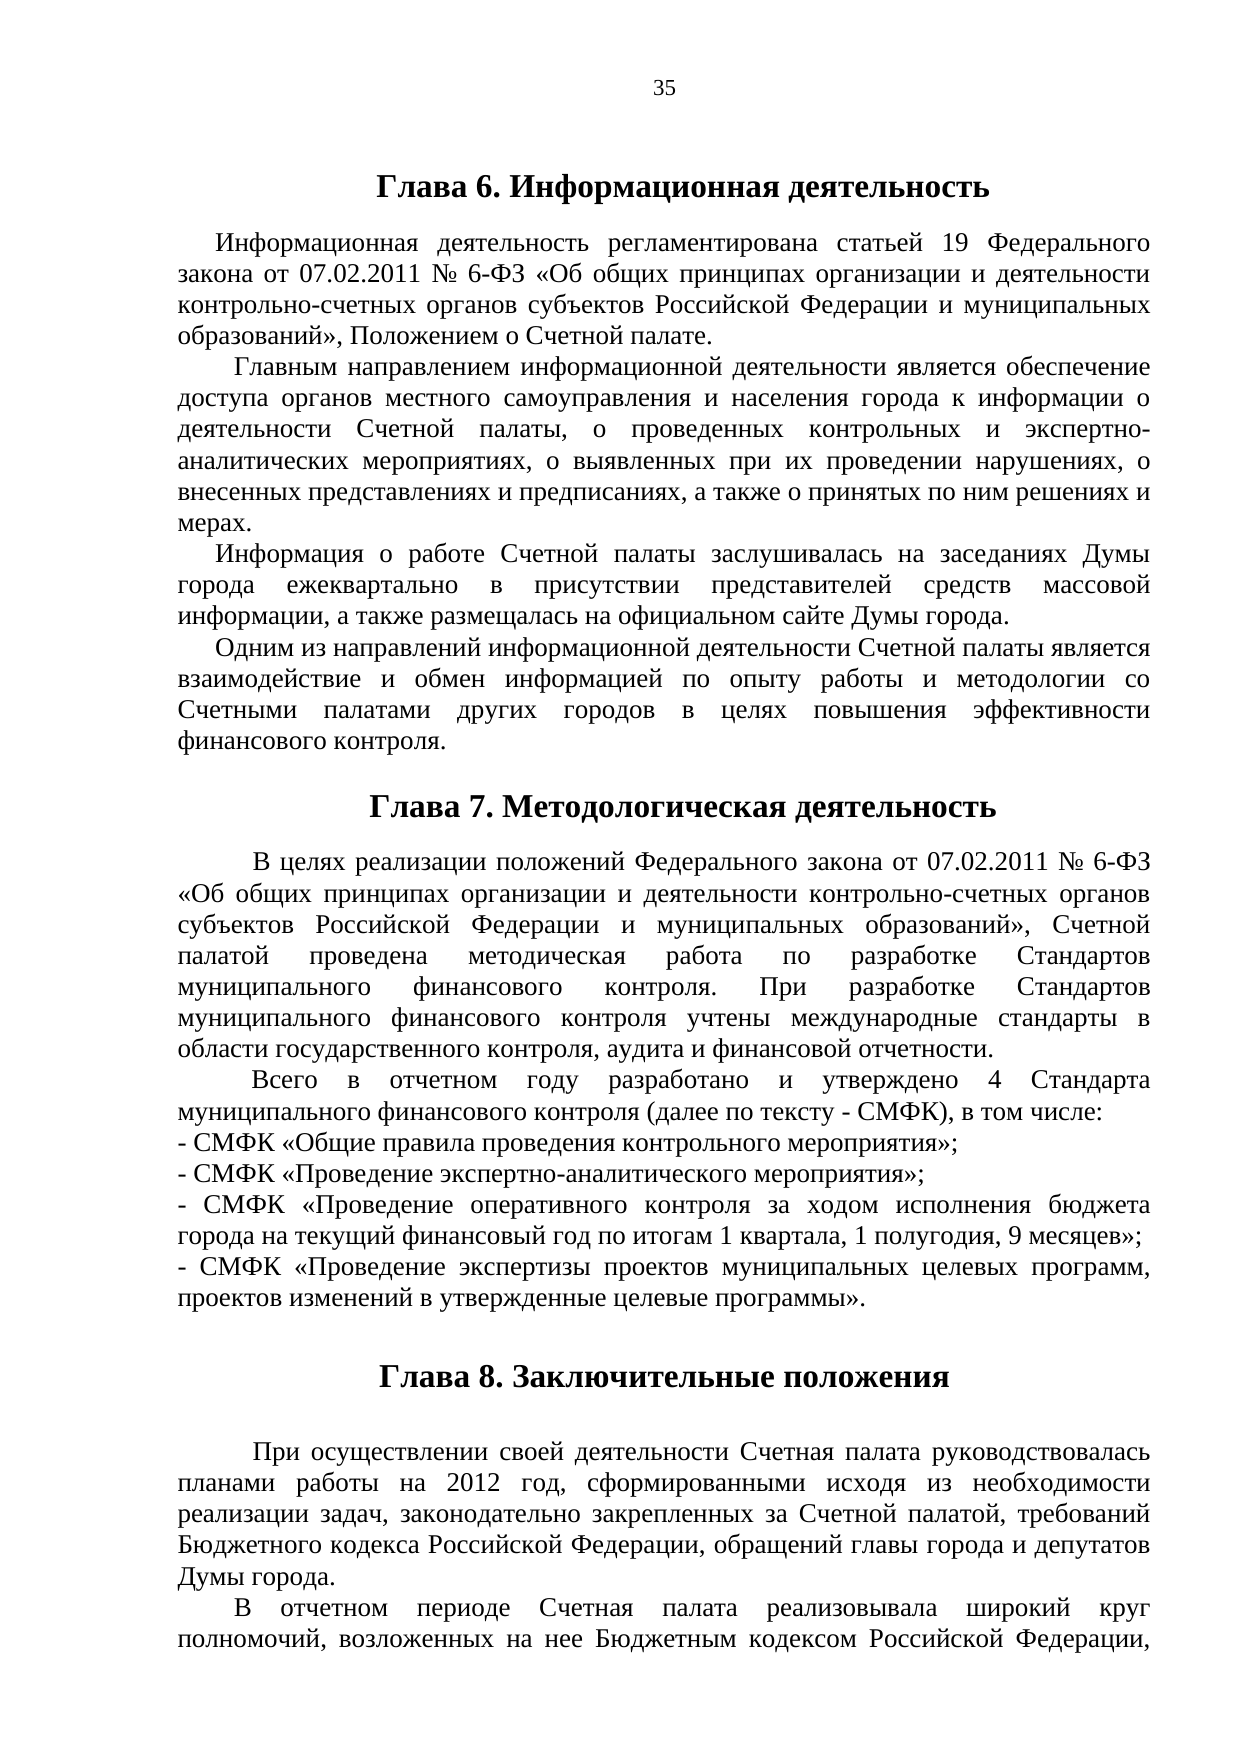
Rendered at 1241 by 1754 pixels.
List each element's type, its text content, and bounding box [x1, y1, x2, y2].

text Всего в отчетном году разработано и утверждено 4 Стандарта муниципального финансового контроля (далее по тексту - СМФК), в том числе: [177, 1063, 1152, 1126]
text Информационная деятельность регламентирована статьей 19 Федерального закона от 07.02.2011 № 6-ФЗ «Об общих принципах организации и деятельности контрольно-счетных органов субъектов Российской Федерации и муниципальных образований», Положением о Счетной палате. [177, 226, 1152, 350]
text Главным направлением информационной деятельности является обеспечение доступа органов местного самоуправления и населения города к информации о деятельности Счетной палаты, о проведенных контрольных и экспертно-аналитических мероприятиях, о выявленных при их проведении нарушениях, о внесенных представлениях и предписаниях, а также о принятых по ним решениях и мерах. [177, 350, 1152, 537]
text Одним из направлений информационной деятельности Счетной палаты является взаимодействие и обмен информацией по опыту работы и методологии со Счетными палатами других городов в целях повышения эффективности финансового контроля. [177, 631, 1152, 755]
text Информация о работе Счетной палаты заслушивалась на заседаниях Думы города ежеквартально в присутствии представителей средств массовой информации, а также размещалась на официальном сайте Думы города. [177, 537, 1152, 631]
text - СМФК «Проведение экспертизы проектов муниципальных целевых программ, проектов изменений в утвержденные целевые программы». [177, 1250, 1152, 1313]
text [177, 1591, 1152, 1653]
text Глава 6. Информационная деятельность [177, 167, 1152, 205]
text - СМФК «Общие правила проведения контрольного мероприятия»; [177, 1126, 1152, 1157]
text Глава 7. Методологическая деятельность [177, 786, 1152, 825]
text - СМФК «Проведение оперативного контроля за ходом исполнения бюджета города на текущий финансовый год по итогам 1 квартала, 1 полугодия, 9 месяцев»; [177, 1188, 1152, 1250]
text При осуществлении своей деятельности Счетная палата руководствовалась планами работы на 2012 год, сформированными исходя из необходимости реализации задач, законодательно закрепленных за Счетной палатой, требований Бюджетного кодекса Российской Федерации, обращений главы города и депутатов Думы города. [177, 1435, 1152, 1591]
text В целях реализации положений Федерального закона от 07.02.2011 № 6-ФЗ «Об общих принципах организации и деятельности контрольно-счетных органов субъектов Российской Федерации и муниципальных образований», Счетной палатой проведена методическая работа по разработке Стандартов муниципального финансового контроля. При разработке Стандартов муниципального финансового контроля учтены международные стандарты в области государственного контроля, аудита и финансовой отчетности. [177, 846, 1152, 1063]
text - СМФК «Проведение экспертно-аналитического мероприятия»; [177, 1157, 1152, 1188]
text Глава 8. Заключительные положения [177, 1356, 1152, 1395]
